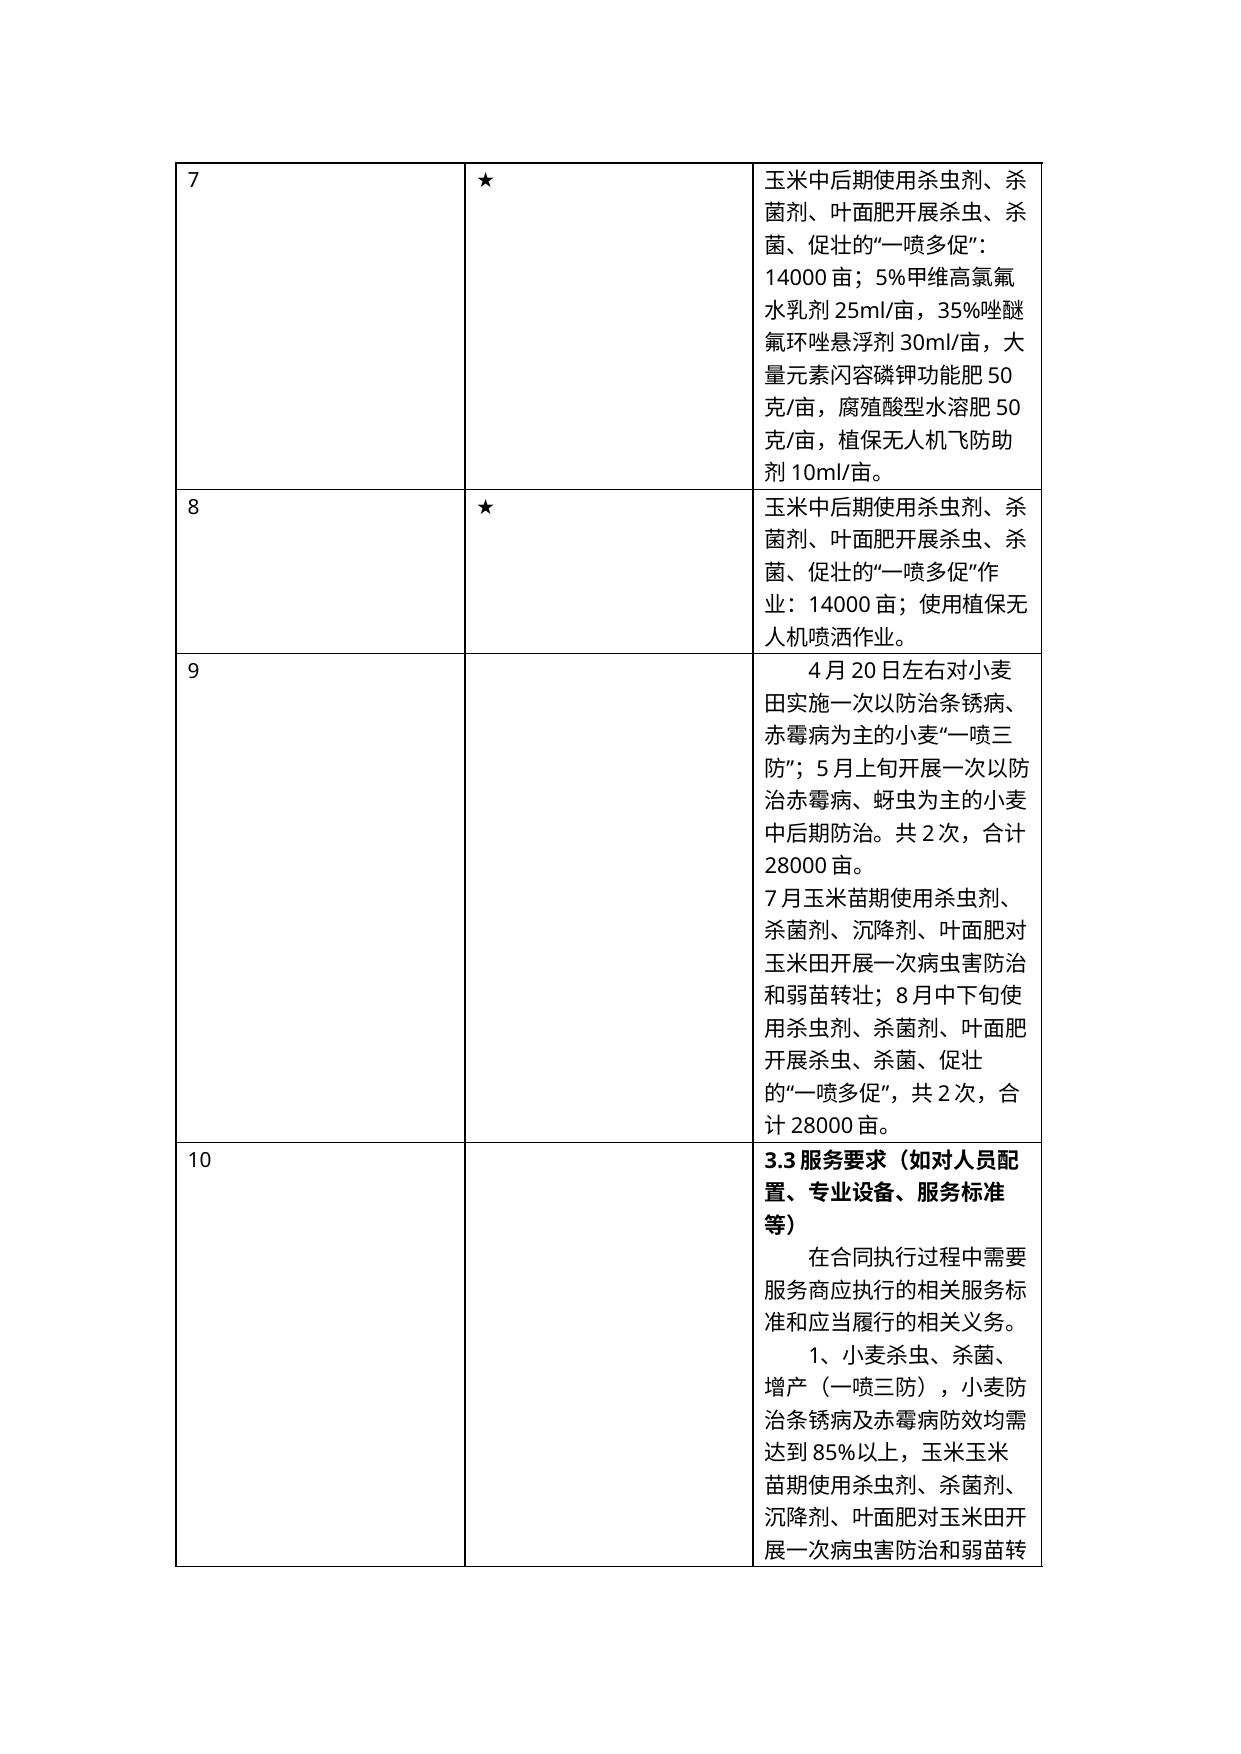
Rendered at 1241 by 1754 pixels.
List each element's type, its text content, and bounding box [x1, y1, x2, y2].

table_cell 9 [177, 654, 464, 1142]
table_cell [466, 1143, 752, 1566]
table_cell ★ [466, 164, 752, 488]
table_cell 4月20日左右对小麦田实施一次以防治条锈病、赤霉病为主的小麦“一喷三防”；5月上旬开展一次以防治赤霉病、蚜虫为主的小麦中后期防治。共2次，合计28000亩。 7月玉米苗期使用杀虫剂、杀菌剂、沉降剂、叶面肥对玉米田开展一次病虫害防治和弱苗转壮；8月中下旬使用杀虫剂、杀菌剂、叶面肥开展杀虫、杀菌、促壮的“一喷多促”，共2次，合计28000亩。 [754, 654, 1041, 1142]
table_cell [754, 1143, 1041, 1566]
table_cell 7 [177, 164, 464, 488]
table_cell 玉米中后期使用杀虫剂、杀菌剂、叶面肥开展杀虫、杀菌、促壮的“一喷多促”：14000亩；5%甲维高氯氟水乳剂25ml/亩，35%唑醚氟环唑悬浮剂30ml/亩，大量元素闪容磷钾功能肥50克/亩，腐殖酸型水溶肥50克/亩，植保无人机飞防助剂10ml/亩。 [754, 164, 1041, 488]
table_cell 玉米中后期使用杀虫剂、杀菌剂、叶面肥开展杀虫、杀菌、促壮的“一喷多促”作业：14000亩；使用植保无人机喷洒作业。 [754, 490, 1041, 653]
table_cell 8 [177, 490, 464, 653]
table_cell ★ [466, 490, 752, 653]
table_cell 10 [177, 1143, 464, 1566]
table_cell [466, 654, 752, 1142]
